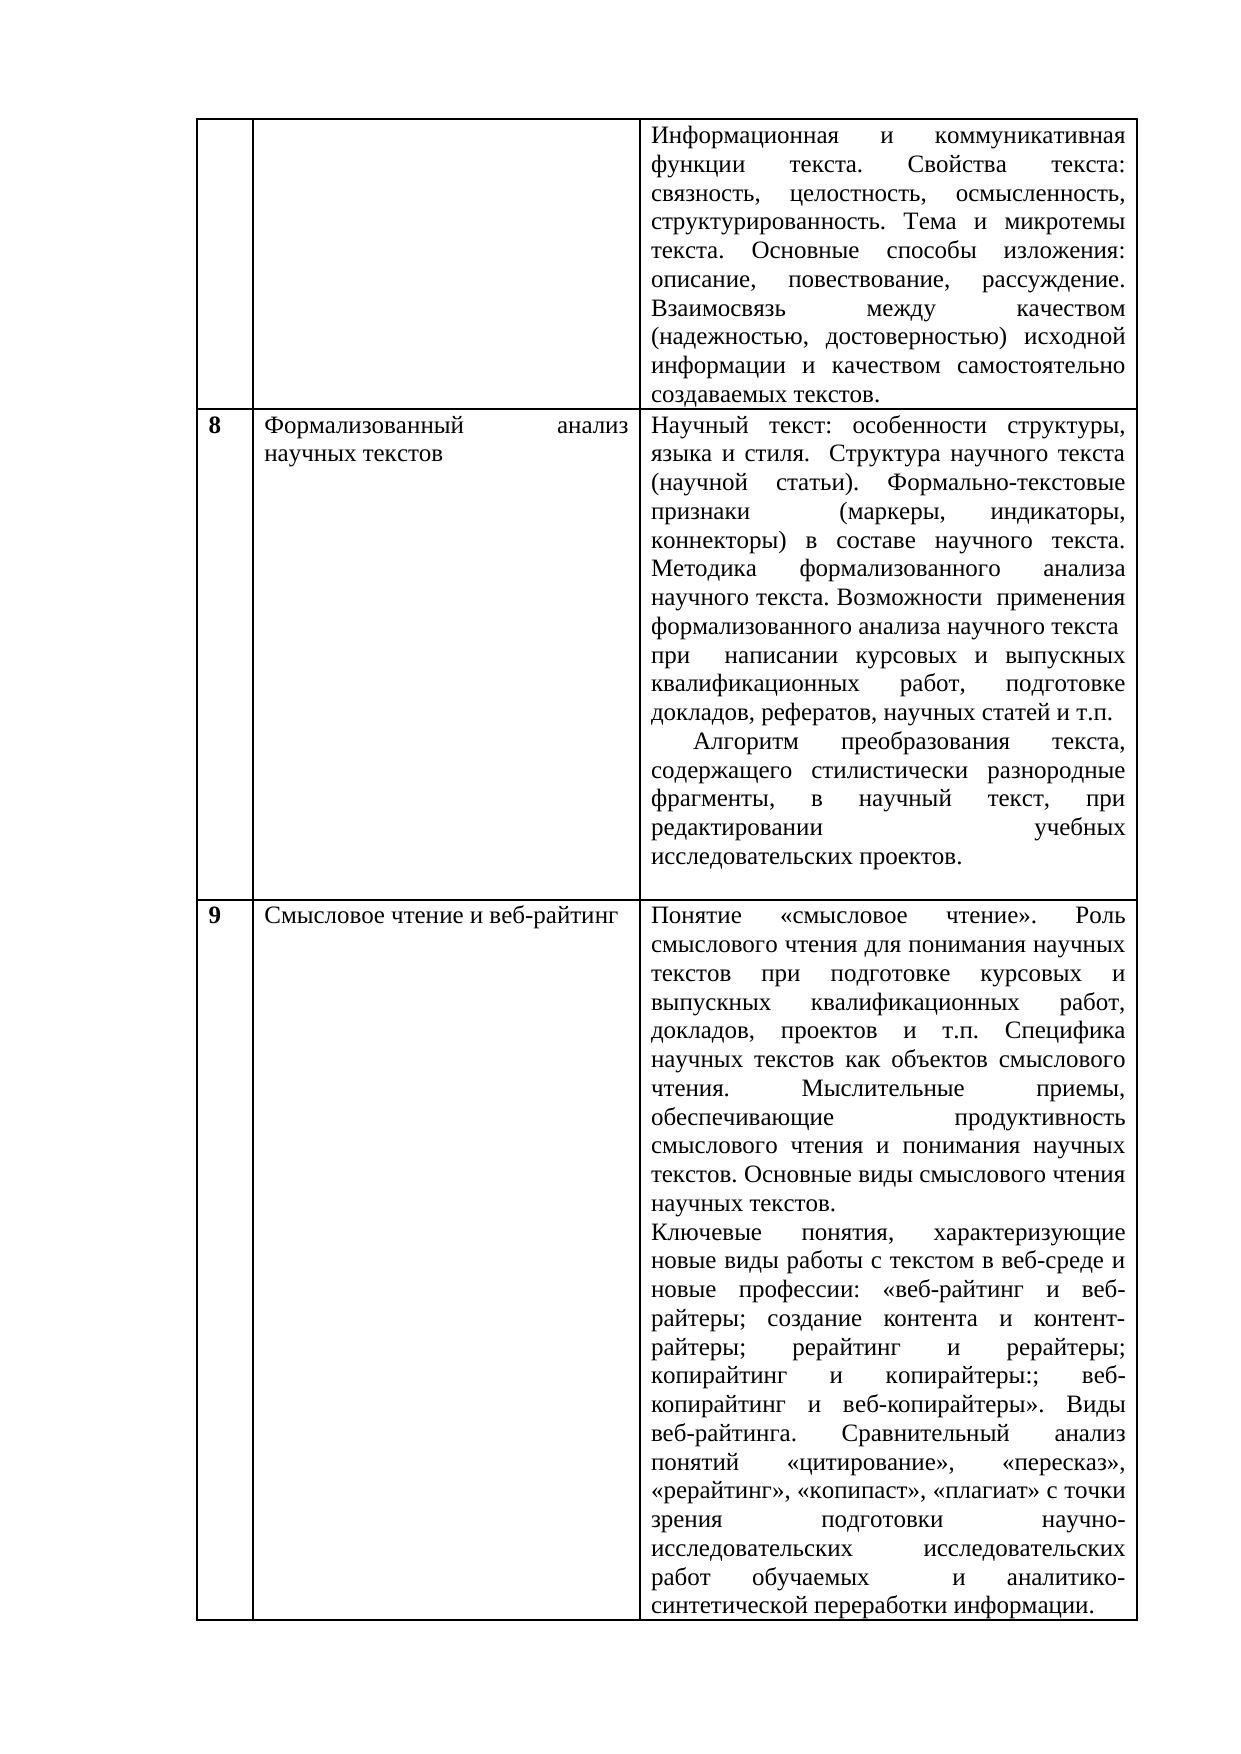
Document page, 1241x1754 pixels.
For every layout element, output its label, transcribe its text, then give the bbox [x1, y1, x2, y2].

table_cell 7 [198, 120, 252, 408]
table_cell 9 [198, 901, 252, 1619]
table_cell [254, 120, 639, 408]
table_cell Смысловое чтение и веб-райтинг [254, 901, 639, 1619]
table_cell Понятие «смысловое чтение». Роль смыслового чтения для понимания научных текстов при подготовке курсовых и выпускных квалификационных работ, докладов, проектов и т.п. Специфика научных текстов как объектов смыслового чтения. Мыслительные приемы, обеспечивающие продуктивность смыслового чтения и понимания научных текстов. Основные виды смыслового чтения научных текстов. Ключевые понятия, характеризующие новые виды работы с текстом в веб-среде и новые профессии: «веб-райтинг и веб-райтеры; создание контента и контент-райтеры; рерайтинг и рерайтеры; копирайтинг и копирайтеры:; веб-копирайтинг и веб-копирайтеры». Виды веб-райтинга. Сравнительный анализ понятий «цитирование», «пересказ», «рерайтинг», «копипаст», «плагиат» с точки зрения подготовки научно-исследовательских исследовательских работ обучаемых и аналитико-синтетической переработки информации. [641, 901, 1136, 1619]
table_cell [641, 120, 1136, 408]
table_cell Научный текст: особенности структуры, языка и стиля. Структура научного текста (научной статьи). Формально-текстовые признаки (маркеры, индикаторы, коннекторы) в составе научного текста. Методика формализованного анализа научного текста. Возможности применения формализованного анализа научного текста при написании курсовых и выпускных квалификационных работ, подготовке докладов, рефератов, научных статей и т.п. Алгоритм преобразования текста, содержащего стилистически разнородные фрагменты, в научный текст, при редактировании учебных исследовательских проектов. [641, 410, 1136, 898]
table_cell 8 [198, 410, 252, 898]
table_cell Формализованный анализ научных текстов [254, 410, 639, 898]
